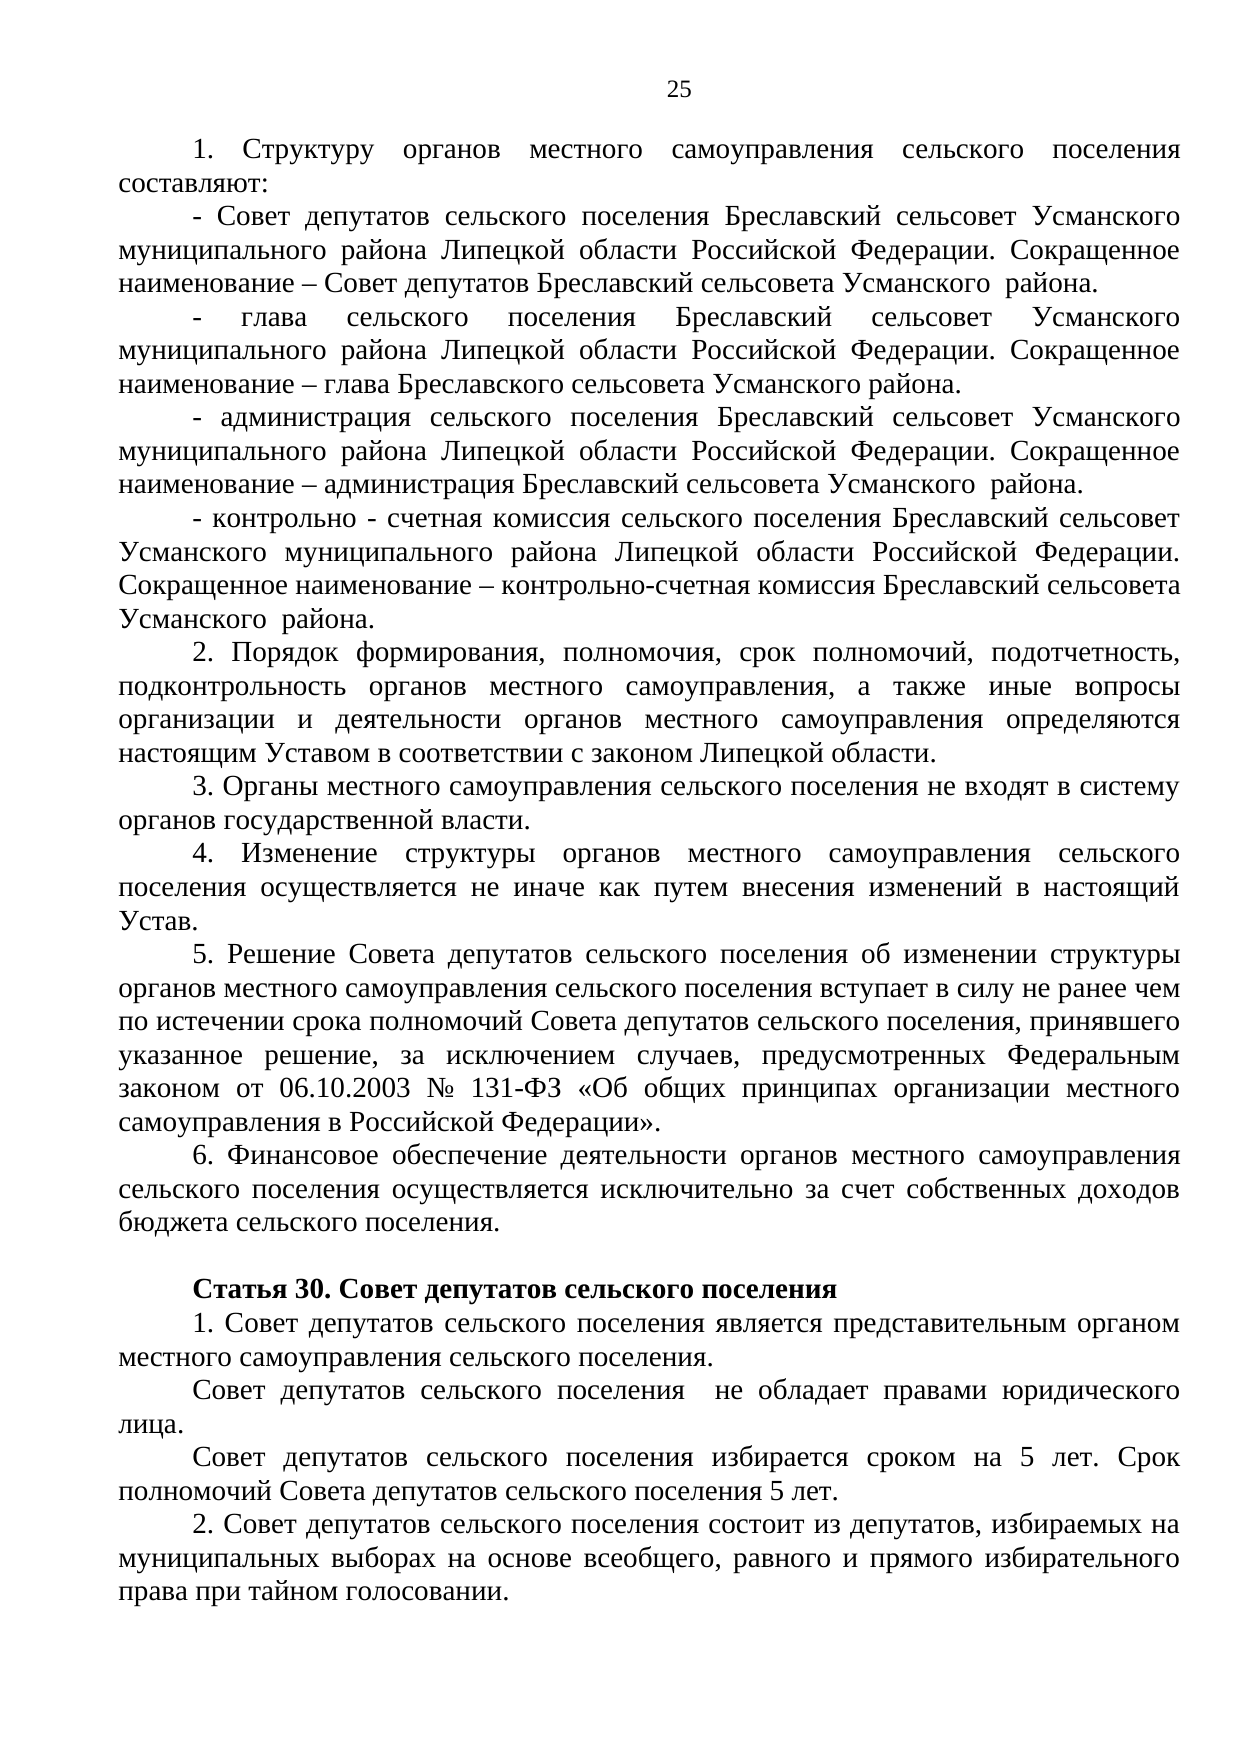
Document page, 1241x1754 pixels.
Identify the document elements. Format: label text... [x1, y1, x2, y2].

text 6. Финансовое обеспечение деятельности органов местного самоуправления сельского поселения осуществляется исключительно за счет собственных доходов бюджета сельского поселения. [118, 1137, 1181, 1238]
text 3. Органы местного самоуправления сельского поселения не входят в систему органов государственной власти. [118, 768, 1181, 836]
text - администрация сельского поселения Бреславский сельсовет Усманского муниципального района Липецкой области Российской Федерации. Сокращенное наименование – администрация Бреславский сельсовета Усманского района. [118, 399, 1181, 500]
text - Совет депутатов сельского поселения Бреславский сельсовет Усманского муниципального района Липецкой области Российской Федерации. Сокращенное наименование – Совет депутатов Бреславский сельсовета Усманского района. [118, 198, 1181, 299]
text 5. Решение Совета депутатов сельского поселения об изменении структуры органов местного самоуправления сельского поселения вступает в силу не ранее чем по истечении срока полномочий Совета депутатов сельского поселения, принявшего указанное решение, за исключением случаев, предусмотренных Федеральным законом от 06.10.2003 № 131-ФЗ «Об общих принципах организации местного самоуправления в Российской Федерации». [118, 936, 1181, 1137]
text Совет депутатов сельского поселения избирается сроком на 5 лет. Срок полномочий Совета депутатов сельского поселения 5 лет. [118, 1439, 1181, 1506]
text - глава сельского поселения Бреславский сельсовет Усманского муниципального района Липецкой области Российской Федерации. Сокращенное наименование – глава Бреславского сельсовета Усманского района. [118, 299, 1181, 399]
text 2. Порядок формирования, полномочия, срок полномочий, подотчетность, подконтрольность органов местного самоуправления, а также иные вопросы организации и деятельности органов местного самоуправления определяются настоящим Уставом в соответствии с законом Липецкой области. [118, 634, 1181, 768]
text 2. Совет депутатов сельского поселения состоит из депутатов, избираемых на муниципальных выборах на основе всеобщего, равного и прямого избирательного права при тайном голосовании. [118, 1506, 1181, 1607]
text Совет депутатов сельского поселения не обладает правами юридического лица. [118, 1372, 1181, 1439]
text 1. Совет депутатов сельского поселения является представительным органом местного самоуправления сельского поселения. [118, 1305, 1181, 1372]
text 4. Изменение структуры органов местного самоуправления сельского поселения осуществляется не иначе как путем внесения изменений в настоящий Устав. [118, 836, 1181, 936]
text Статья 30. Совет депутатов сельского поселения [118, 1272, 1181, 1305]
text - контрольно - счетная комиссия сельского поселения Бреславский сельсовет Усманского муниципального района Липецкой области Российской Федерации. Сокращенное наименование – контрольно-счетная комиссия Бреславский сельсовета Усманского района. [118, 500, 1181, 634]
text 1. Структуру органов местного самоуправления сельского поселения составляют: [118, 131, 1181, 198]
